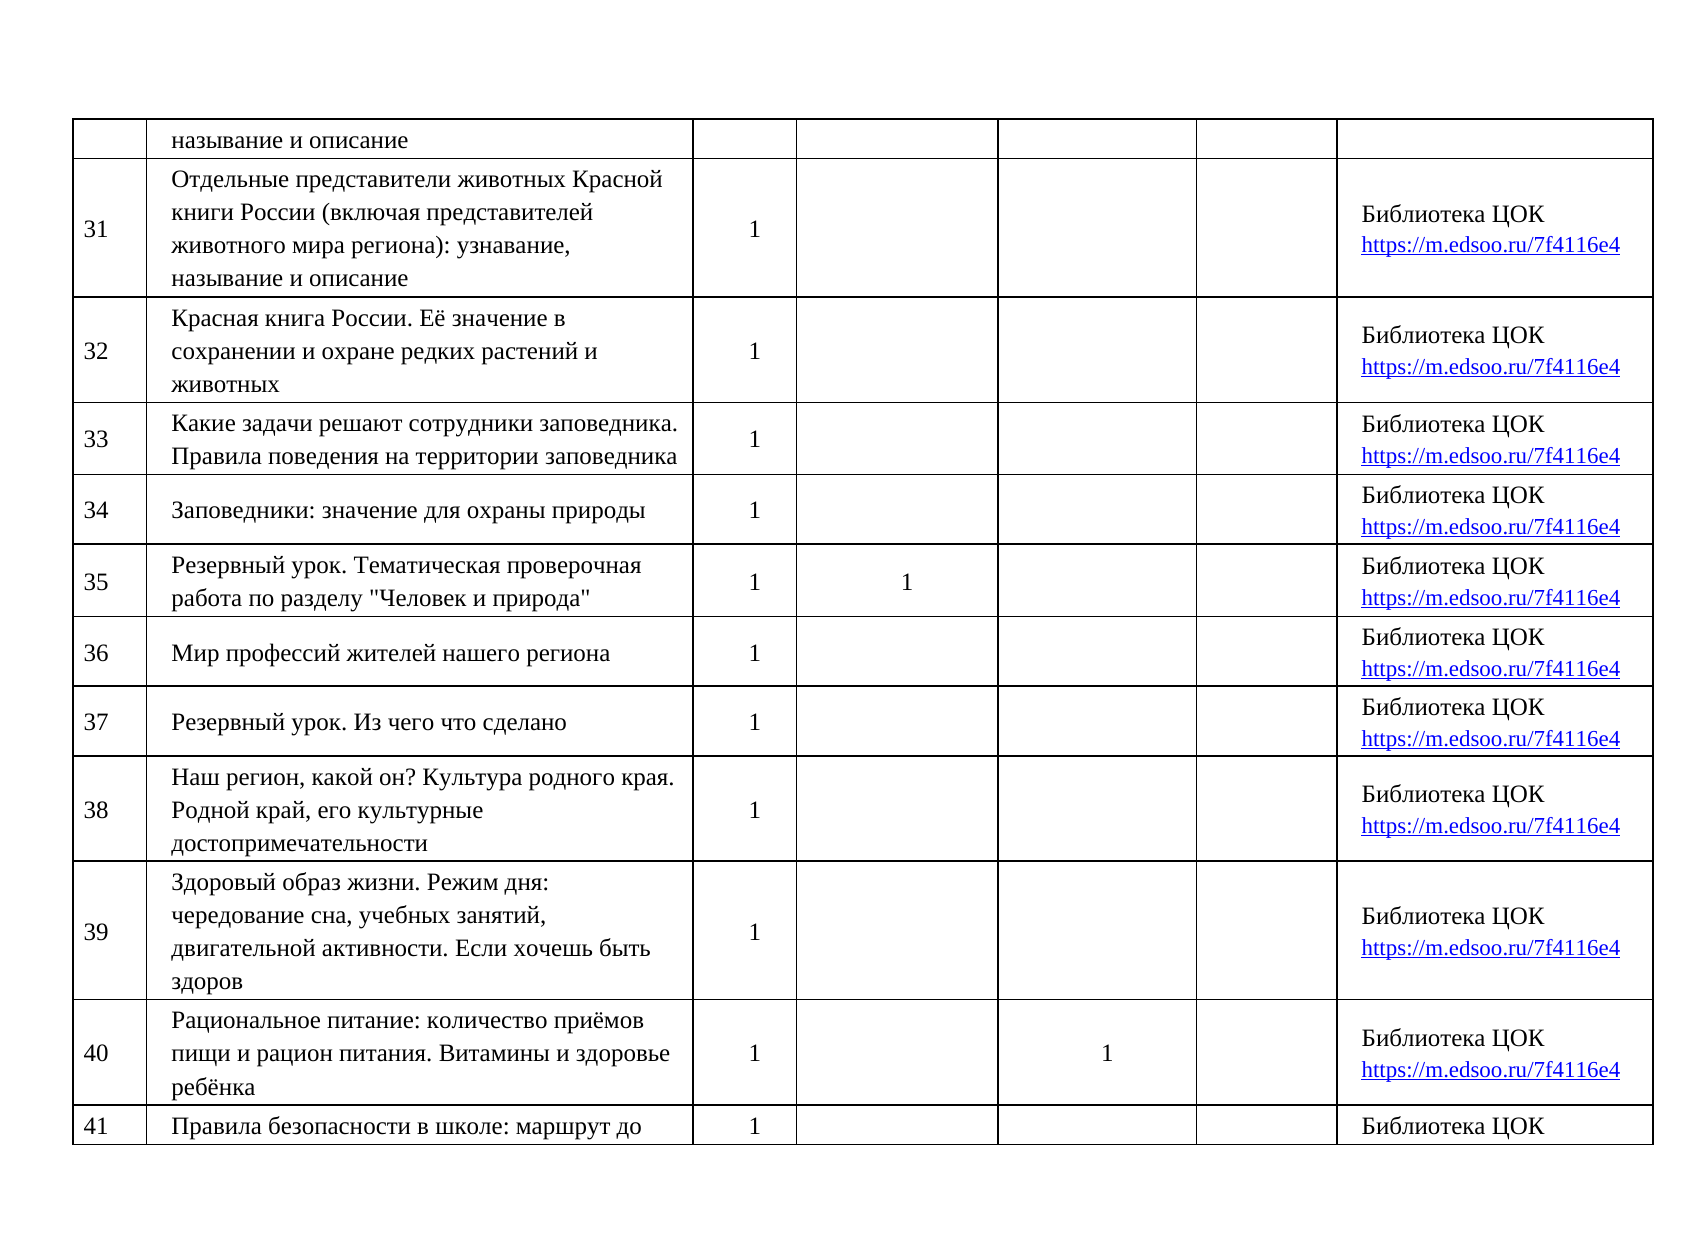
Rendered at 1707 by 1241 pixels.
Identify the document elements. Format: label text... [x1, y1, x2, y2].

table_cell 1 [999, 1000, 1196, 1104]
table_cell Библиотека ЦОК https://m.edsoo.ru/7f4116e4 [1338, 159, 1652, 296]
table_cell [1338, 120, 1652, 157]
table_cell [1197, 475, 1336, 543]
table_cell [797, 120, 997, 157]
table_cell Мир профессий жителей нашего региона [147, 617, 692, 685]
table_cell 1 [694, 545, 796, 616]
table_cell [999, 862, 1196, 999]
table_cell [1197, 403, 1336, 474]
table_cell [797, 687, 997, 755]
table_cell 30 [74, 120, 146, 157]
table_cell Библиотека ЦОК https://m.edsoo.ru/7f4116e4 [1338, 757, 1652, 860]
table_cell 34 [74, 475, 146, 543]
table_cell 33 [74, 403, 146, 474]
table_cell Наш регион, какой он? Культура родного края. Родной край, его культурные достопримечательности [147, 757, 692, 860]
table_cell [797, 757, 997, 860]
table_cell [797, 1000, 997, 1104]
table_cell [797, 862, 997, 999]
table_cell Библиотека ЦОК https://m.edsoo.ru/7f4116e4 [1338, 1000, 1652, 1104]
table_cell [1197, 617, 1336, 685]
table_cell Библиотека ЦОК https://m.edsoo.ru/7f4116e4 [1338, 687, 1652, 755]
table_cell [999, 159, 1196, 296]
table_cell [1197, 545, 1336, 616]
table_cell 1 [694, 687, 796, 755]
table_cell [797, 159, 997, 296]
table_cell 32 [74, 298, 146, 401]
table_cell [147, 120, 692, 157]
table_cell Библиотека ЦОК https://m.edsoo.ru/7f4116e4 [1338, 617, 1652, 685]
table_cell Красная книга России. Её значение в сохранении и охране редких растений и животных [147, 298, 692, 401]
table_cell [999, 687, 1196, 755]
table_cell Здоровый образ жизни. Режим дня: чередование сна, учебных занятий, двигательной активности. Если хочешь быть здоров [147, 862, 692, 999]
table_cell 37 [74, 687, 146, 755]
table_cell 1 [694, 403, 796, 474]
table_cell [1197, 159, 1336, 296]
table_cell Резервный урок. Тематическая проверочная работа по разделу "Человек и природа" [147, 545, 692, 616]
table_cell [999, 475, 1196, 543]
table_cell Библиотека ЦОК https://m.edsoo.ru/7f4116e4 [1338, 545, 1652, 616]
table_cell Библиотека ЦОК https://m.edsoo.ru/7f4116e4 [1338, 862, 1652, 999]
table_cell 1 [694, 617, 796, 685]
table_cell [999, 545, 1196, 616]
table_cell 38 [74, 757, 146, 860]
table_cell 1 [694, 1000, 796, 1104]
table_cell [1197, 687, 1336, 755]
table_cell 1 [694, 475, 796, 543]
table_cell [1197, 120, 1336, 157]
table_cell Рациональное питание: количество приёмов пищи и рацион питания. Витамины и здоровье ребёнка [147, 1000, 692, 1104]
table_cell 1 [694, 159, 796, 296]
table_cell Библиотека ЦОК https://m.edsoo.ru/7f4116e4 [1338, 298, 1652, 401]
table_cell 39 [74, 862, 146, 999]
table_cell [1197, 757, 1336, 860]
table_cell [1197, 298, 1336, 401]
table_cell Библиотека ЦОК https://m.edsoo.ru/7f4116e4 [1338, 475, 1652, 543]
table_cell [147, 1106, 692, 1143]
table_cell [999, 298, 1196, 401]
table_cell [797, 403, 997, 474]
table_cell [999, 1106, 1196, 1143]
table_cell 40 [74, 1000, 146, 1104]
table_cell [1197, 1000, 1336, 1104]
table_cell Резервный урок. Из чего что сделано [147, 687, 692, 755]
table_cell 1 [694, 120, 796, 157]
table_cell 1 [694, 862, 796, 999]
table_cell [1197, 862, 1336, 999]
table_cell [1197, 1106, 1336, 1143]
table_cell Заповедники: значение для охраны природы [147, 475, 692, 543]
table_cell 31 [74, 159, 146, 296]
table_cell 35 [74, 545, 146, 616]
table_cell Какие задачи решают сотрудники заповедника. Правила поведения на территории заповедника [147, 403, 692, 474]
table_cell 1 [694, 757, 796, 860]
table_cell [999, 120, 1196, 157]
table_cell Библиотека ЦОК https://m.edsoo.ru/7f4116e4 [1338, 403, 1652, 474]
table_cell 1 [694, 298, 796, 401]
table_cell [797, 298, 997, 401]
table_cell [1338, 1106, 1652, 1143]
table_cell 41 [74, 1106, 146, 1143]
table_cell 1 [797, 545, 997, 616]
table_cell [797, 617, 997, 685]
table_cell Отдельные представители животных Красной книги России (включая представителей животного мира региона): узнавание, называние и описание [147, 159, 692, 296]
table_cell [797, 475, 997, 543]
table_cell [797, 1106, 997, 1143]
table_cell 36 [74, 617, 146, 685]
table_cell [999, 617, 1196, 685]
table_cell [999, 403, 1196, 474]
table_cell [999, 757, 1196, 860]
table_cell 1 [694, 1106, 796, 1143]
